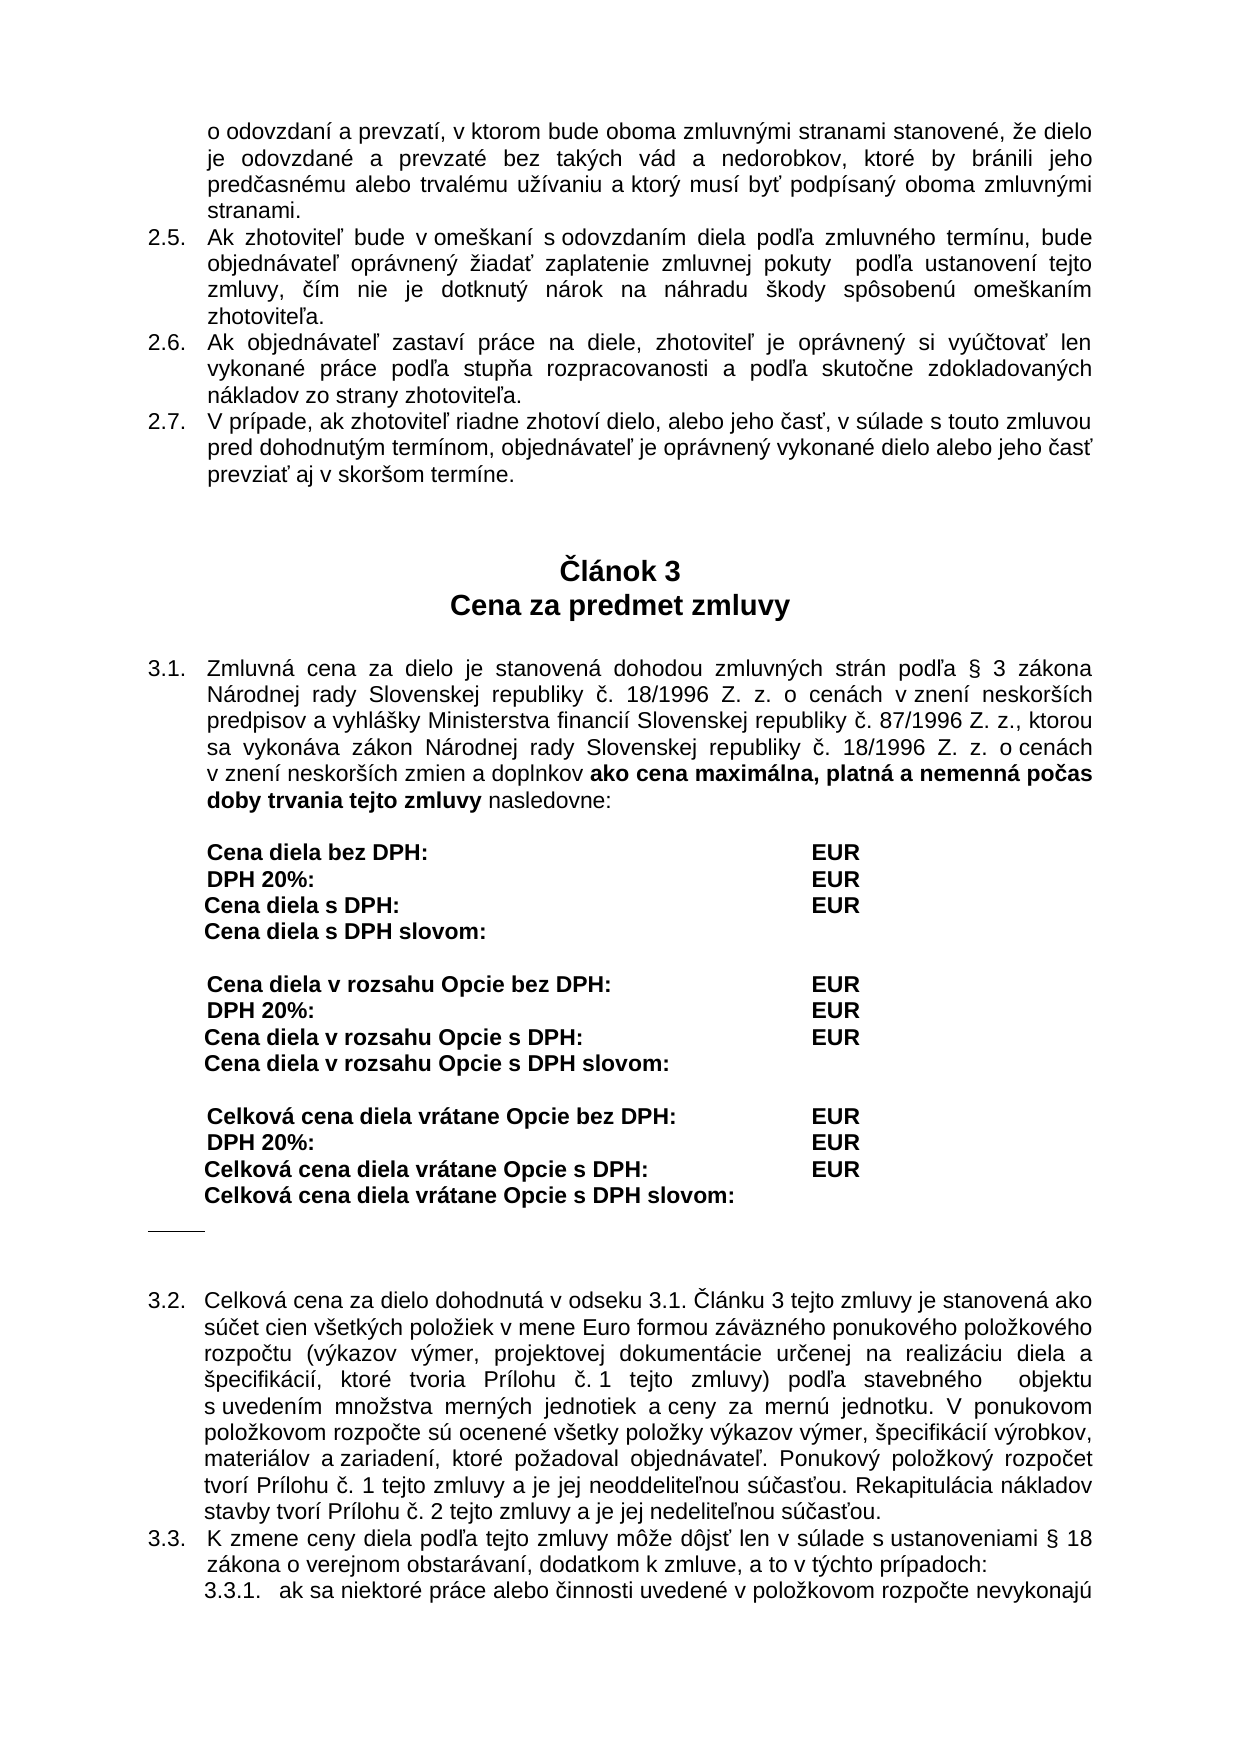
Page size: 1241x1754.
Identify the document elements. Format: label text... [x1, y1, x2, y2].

text Cena diela v rozsahu Opcie s DPH slovom: [148, 1050, 1093, 1076]
text DPH 20%: EUR [148, 1129, 1093, 1156]
text Cena diela bez DPH: EUR [148, 839, 1093, 866]
list V prípade, ak zhotoviteľ riadne zhotoví dielo, alebo jeho časť, v súlade s touto zmluvou pred dohodnutým termínom, objednávateľ je oprávnený vykonané dielo alebo jeho časť prevziať aj v skoršom termíne. [148, 408, 1093, 487]
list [148, 118, 1093, 223]
text DPH 20%: EUR [148, 866, 1093, 892]
text Cena za predmet zmluvy [148, 588, 1093, 621]
text Celková cena diela vrátane Opcie s DPH: EUR [148, 1156, 1093, 1182]
list K zmene ceny diela podľa tejto zmluvy môže dôjsť len v súlade s ustanoveniami § 18 zákona o verejnom obstarávaní, dodatkom k zmluve, a to v týchto prípadoch: [148, 1524, 1093, 1577]
text Celková cena diela vrátane Opcie bez DPH: EUR [148, 1103, 1093, 1129]
text DPH 20%: EUR [148, 997, 1093, 1024]
list Zmluvná cena za dielo je stanovená dohodou zmluvných strán podľa § 3 zákona Národnej rady Slovenskej republiky č. 18/1996 Z. z. o cenách v znení neskorších predpisov a vyhlášky Ministerstva financií Slovenskej republiky č. 87/1996 Z. z., ktorou sa vykonáva zákon Národnej rady Slovenskej republiky č. 18/1996 Z. z. o cenách v znení neskorších zmien a doplnkov ako cena maximálna, platná a nemenná počas doby trvania tejto zmluvy nasledovne: [148, 655, 1093, 813]
text Cena diela s DPH slovom: [148, 918, 1093, 945]
text Celková cena diela vrátane Opcie s DPH slovom: [148, 1182, 1093, 1208]
list Ak zhotoviteľ bude v omeškaní s odovzdaním diela podľa zmluvného termínu, bude objednávateľ oprávnený žiadať zaplatenie zmluvnej pokuty podľa ustanovení tejto zmluvy, čím nie je dotknutý nárok na náhradu škody spôsobenú omeškaním zhotoviteľa. [148, 223, 1093, 329]
text Cena diela s DPH: EUR [148, 892, 1093, 918]
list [204, 1577, 1093, 1603]
text Článok 3 [148, 554, 1093, 588]
text 3.2. Celková cena za dielo dohodnutá v odseku 3.1. Článku 3 tejto zmluvy je stanovená ako súčet cien všetkých položiek v mene Euro formou záväzného ponukového položkového rozpočtu (výkazov výmer, projektovej dokumentácie určenej na realizáciu diela a špecifikácií, ktoré tvoria Prílohu č. 1 tejto zmluvy) podľa stavebného objektu s uvedením množstva merných jednotiek a ceny za mernú jednotku. V ponukovom položkovom rozpočte sú ocenené všetky položky výkazov výmer, špecifikácií výrobkov, materiálov a zariadení, ktoré požadoval objednávateľ. Ponukový položkový rozpočet tvorí Prílohu č. 1 tejto zmluvy a je jej neoddeliteľnou súčasťou. Rekapitulácia nákladov stavby tvorí Prílohu č. 2 tejto zmluvy a je jej nedeliteľnou súčasťou. [148, 1287, 1093, 1524]
text Cena diela v rozsahu Opcie s DPH: EUR [148, 1024, 1093, 1050]
list Ak objednávateľ zastaví práce na diele, zhotoviteľ je oprávnený si vyúčtovať len vykonané práce podľa stupňa rozpracovanosti a podľa skutočne zdokladovaných nákladov zo strany zhotoviteľa. [148, 329, 1093, 408]
text Cena diela v rozsahu Opcie bez DPH: EUR [148, 971, 1093, 997]
